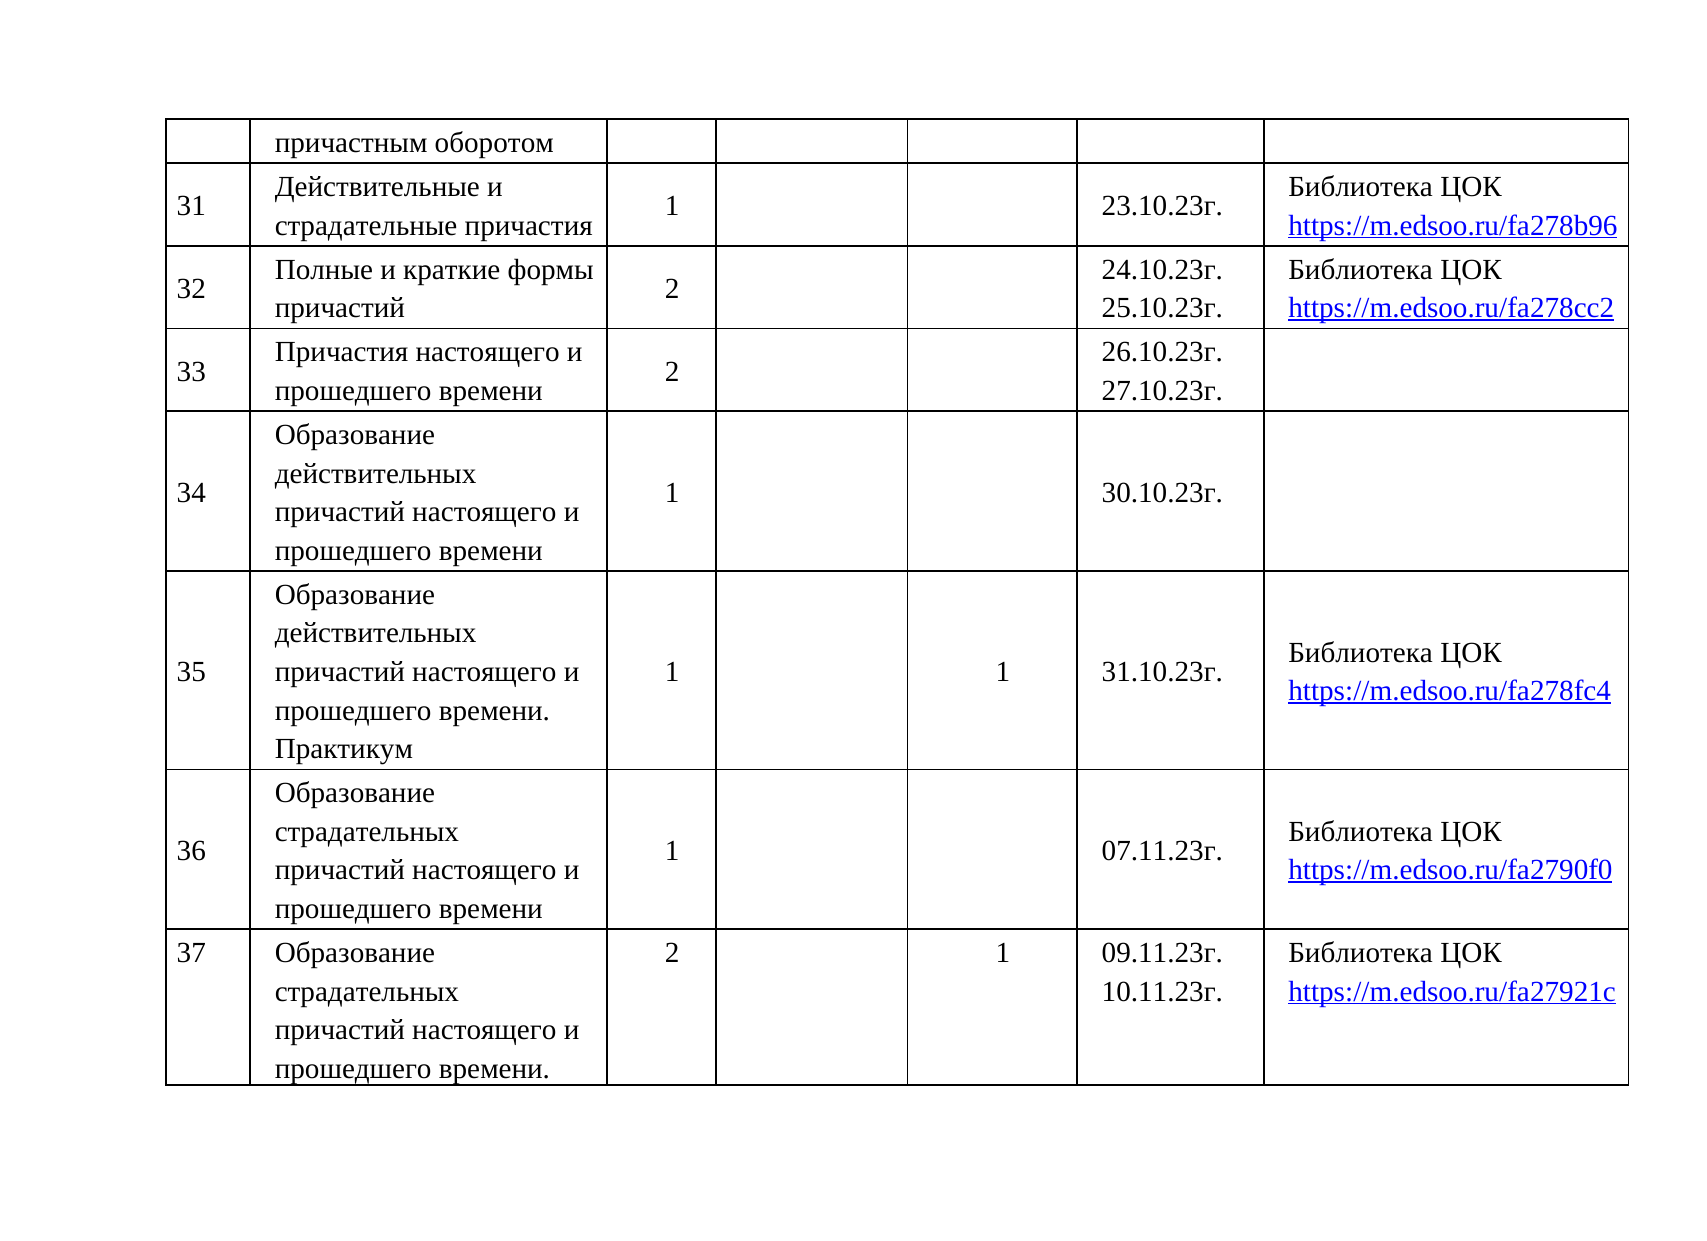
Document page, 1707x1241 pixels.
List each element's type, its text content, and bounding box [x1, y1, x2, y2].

table_cell [717, 770, 907, 928]
table_cell [717, 329, 907, 410]
table_cell 1 [908, 930, 1076, 1084]
table_cell 30 [167, 120, 249, 162]
table_cell 2 [608, 930, 715, 1084]
table_cell 35 [167, 572, 249, 768]
table_cell 31 [167, 164, 249, 245]
table_cell Образование действительных причастий настоящего и прошедшего времени. Практикум [251, 572, 606, 768]
table_cell Библиотека ЦОК https://m.edsoo.ru/fa278fc4 [1265, 572, 1628, 768]
table_cell [717, 164, 907, 245]
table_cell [1078, 930, 1263, 1084]
table_cell 32 [167, 247, 249, 328]
table_cell [908, 164, 1076, 245]
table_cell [251, 120, 606, 162]
table_cell 30.10.23г. [1078, 412, 1263, 570]
table_cell Библиотека ЦОК https://m.edsoo.ru/fa2790f0 [1265, 770, 1628, 928]
table_cell Причастия настоящего и прошедшего времени [251, 329, 606, 410]
table_cell 34 [167, 412, 249, 570]
table_cell [1265, 120, 1628, 162]
table_cell 1 [608, 164, 715, 245]
table_cell 2 [608, 329, 715, 410]
table_cell 1 [908, 572, 1076, 768]
table_cell Полные и краткие формы причастий [251, 247, 606, 328]
table_cell 24.10.23г. 25.10.23г. [1078, 247, 1263, 328]
table_cell [1265, 412, 1628, 570]
table_cell 1 [608, 572, 715, 768]
table_cell [717, 120, 907, 162]
table_cell [908, 120, 1076, 162]
table_cell 2 [608, 247, 715, 328]
table_cell Действительные и страдательные причастия [251, 164, 606, 245]
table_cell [1078, 120, 1263, 162]
table_cell [717, 412, 907, 570]
table_cell [717, 930, 907, 1084]
table_cell 26.10.23г. 27.10.23г. [1078, 329, 1263, 410]
table_cell 37 [167, 930, 249, 1084]
table_cell [908, 770, 1076, 928]
table_cell 1 [608, 412, 715, 570]
table_cell [908, 412, 1076, 570]
table_cell 07.11.23г. [1078, 770, 1263, 928]
table_cell [1265, 329, 1628, 410]
table_cell [717, 572, 907, 768]
table_cell Библиотека ЦОК https://m.edsoo.ru/fa278cc2 [1265, 247, 1628, 328]
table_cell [251, 930, 606, 1084]
table_cell 1 [608, 770, 715, 928]
table_cell 36 [167, 770, 249, 928]
table_cell [717, 247, 907, 328]
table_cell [1265, 930, 1628, 1084]
table_cell 33 [167, 329, 249, 410]
table_cell 2 [608, 120, 715, 162]
table_cell Образование действительных причастий настоящего и прошедшего времени [251, 412, 606, 570]
table_cell [908, 329, 1076, 410]
table_cell [908, 247, 1076, 328]
table_cell Библиотека ЦОК https://m.edsoo.ru/fa278b96 [1265, 164, 1628, 245]
table_cell 31.10.23г. [1078, 572, 1263, 768]
table_cell 23.10.23г. [1078, 164, 1263, 245]
table_cell Образование страдательных причастий настоящего и прошедшего времени [251, 770, 606, 928]
